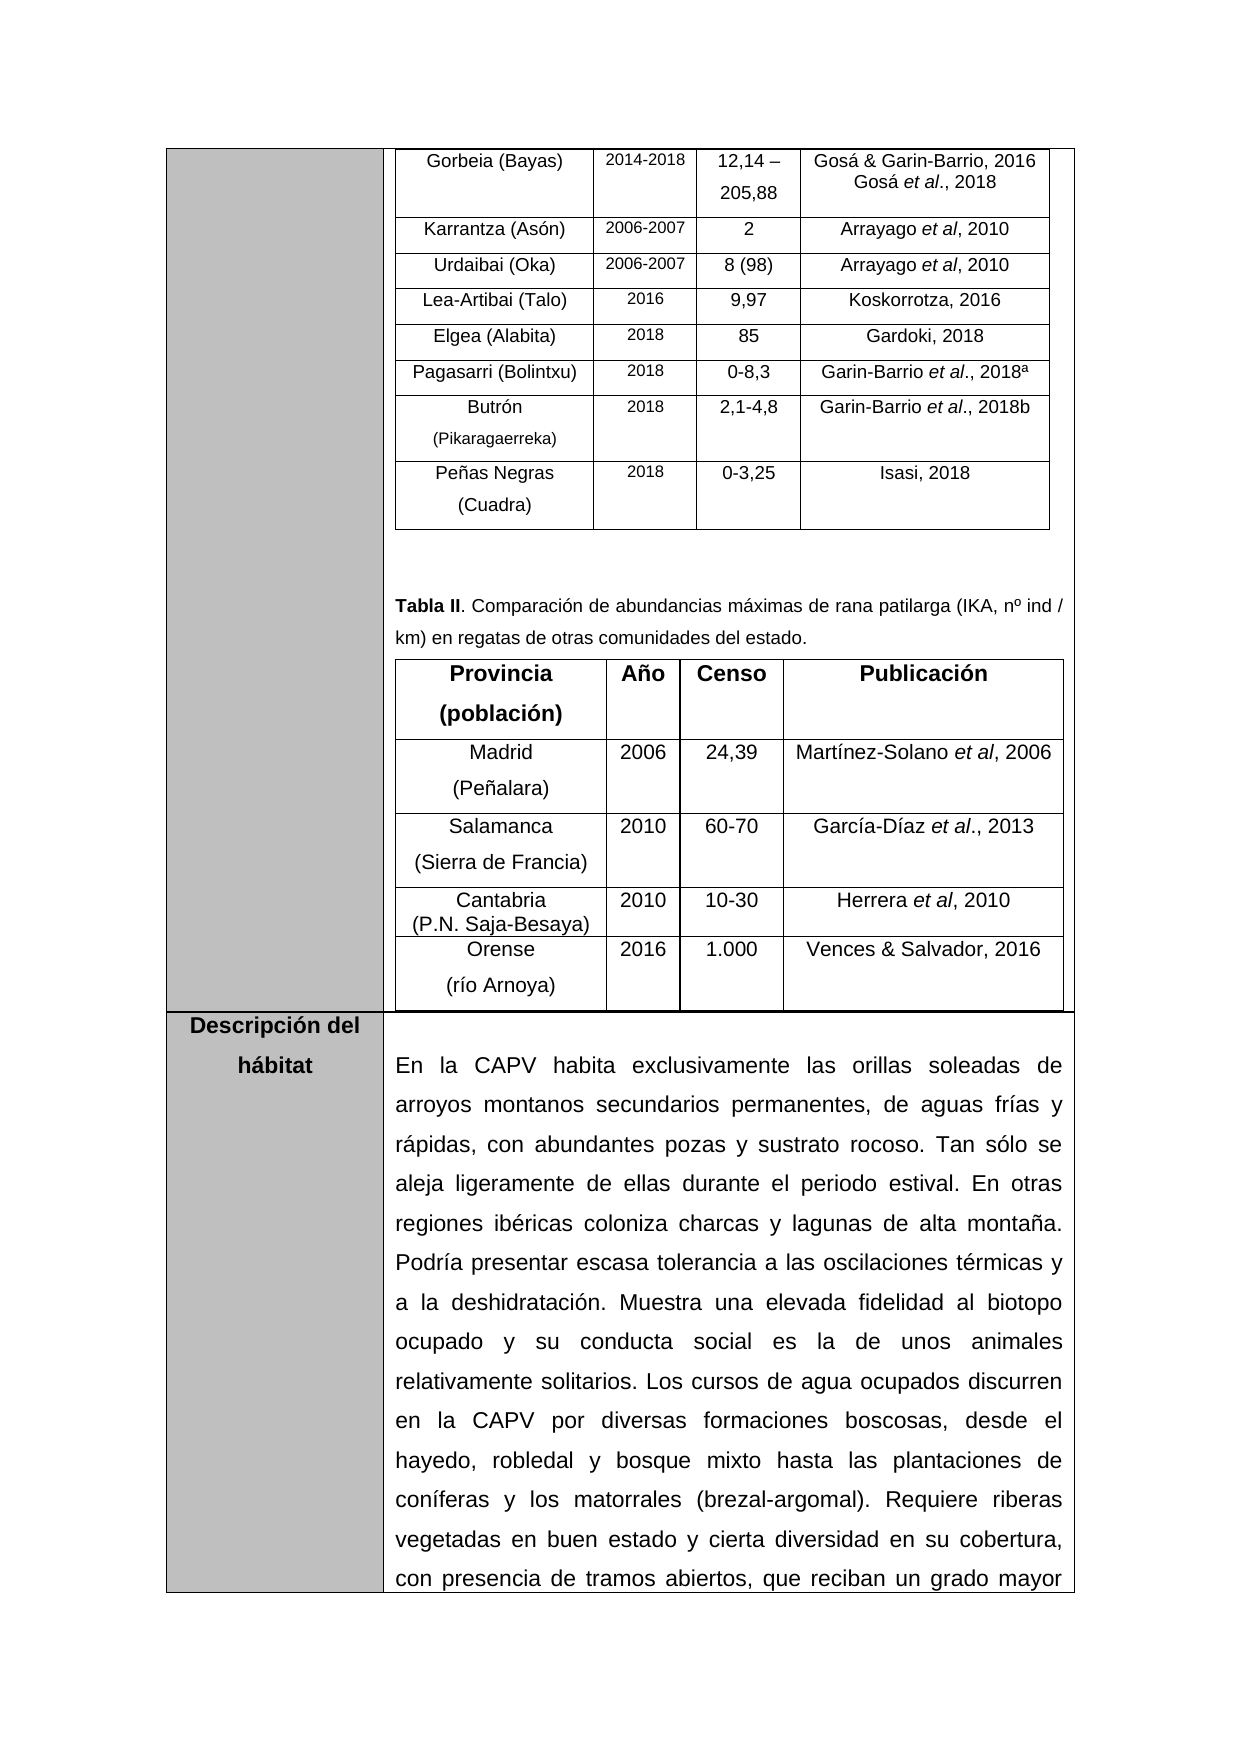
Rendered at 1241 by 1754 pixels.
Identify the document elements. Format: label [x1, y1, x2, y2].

table_cell [167, 149, 383, 1011]
table_cell [167, 1013, 383, 1592]
table_cell [384, 149, 1074, 1011]
table_cell [384, 1013, 1074, 1592]
